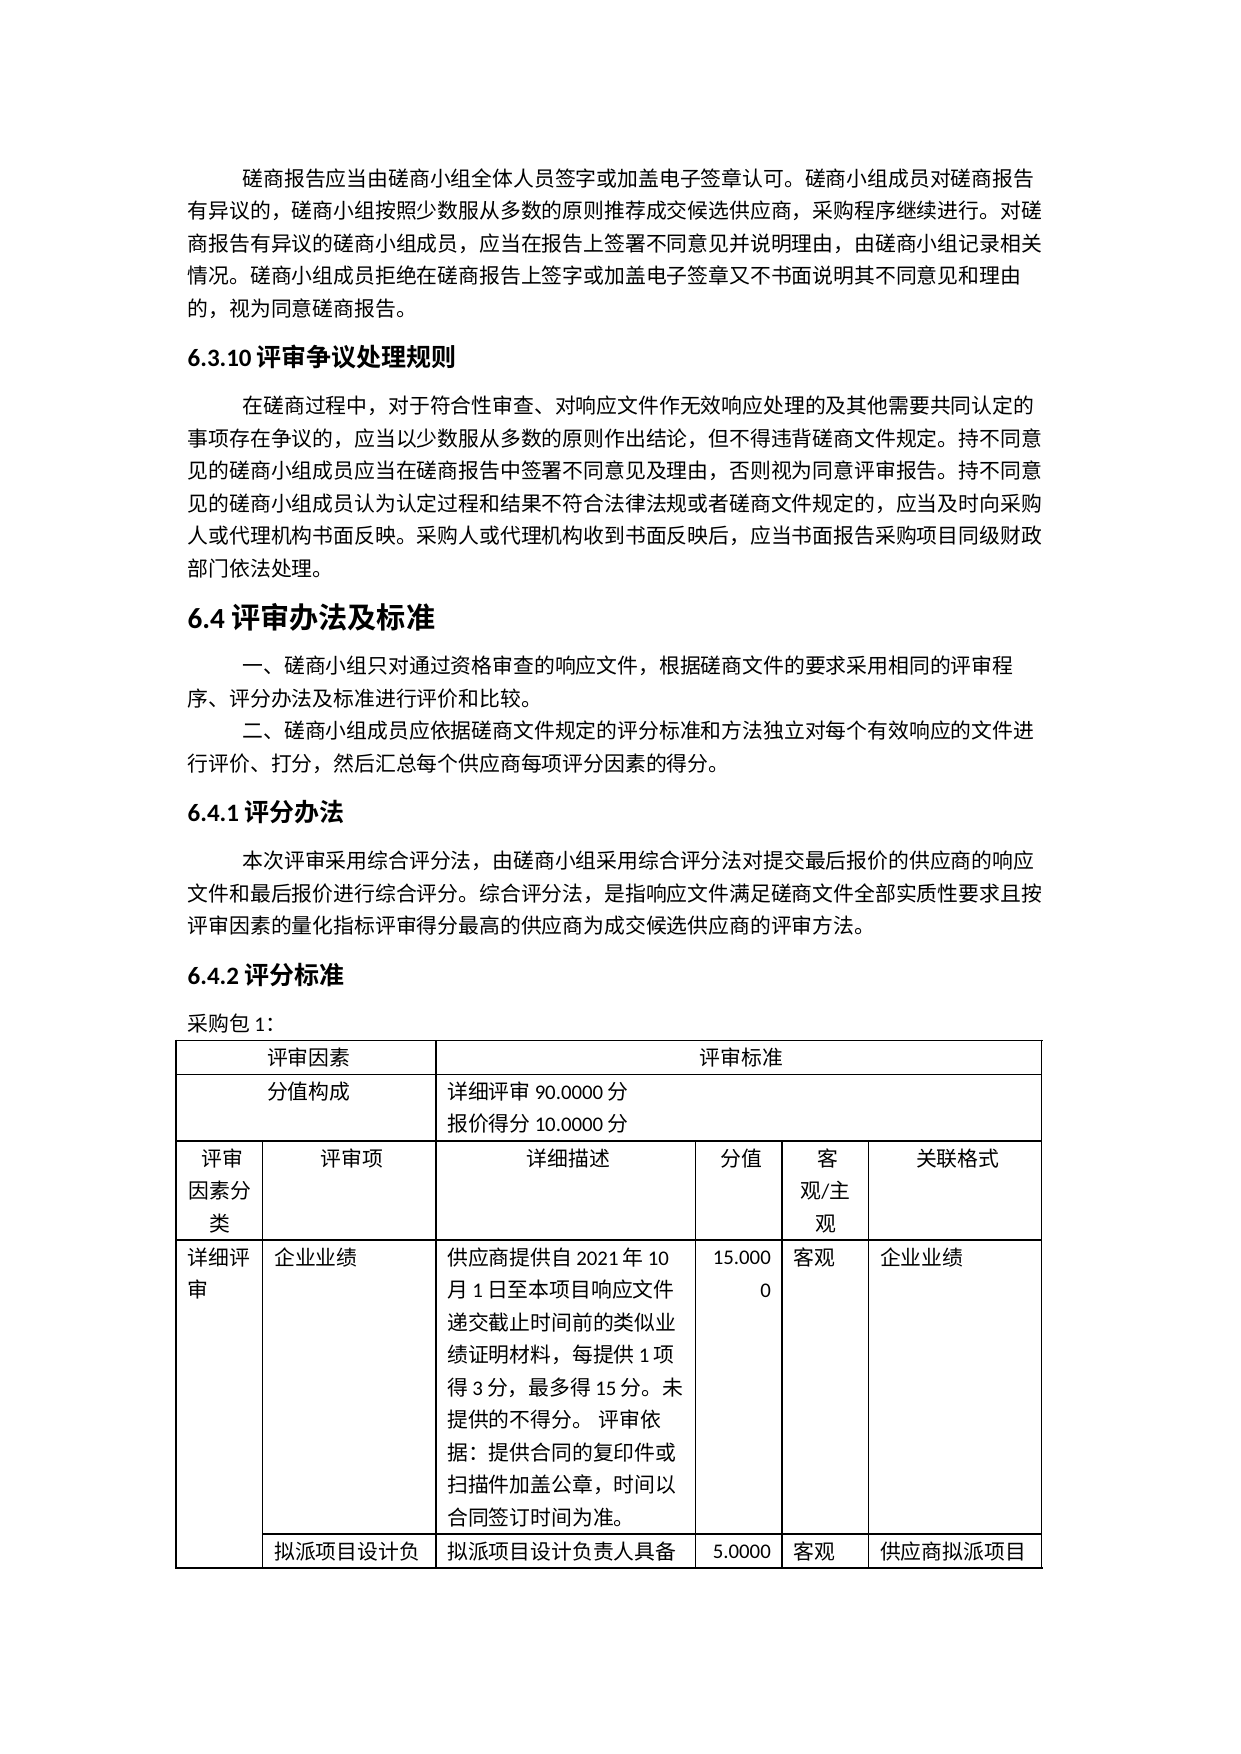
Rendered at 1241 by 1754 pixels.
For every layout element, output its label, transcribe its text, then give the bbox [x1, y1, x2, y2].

table_cell 分值 [696, 1142, 781, 1239]
table_header 评审标准 [437, 1041, 1041, 1073]
table_cell 分值构成 [177, 1075, 435, 1140]
table_cell 供应商提供自2021年10月1日至本项目响应文件递交截止时间前的类似业绩证明材料，每提供1项得3分，最多得15分。未提供的不得分。 评审依据：提供合同的复印件或扫描件加盖公章，时间以合同签订时间为准。 [437, 1241, 695, 1533]
text 二、磋商小组成员应依据磋商文件规定的评分标准和方法独立对每个有效响应的文件进行评价、打分，然后汇总每个供应商每项评分因素的得分。 [187, 714, 1053, 779]
table_cell 15.0000 [696, 1241, 781, 1533]
text 磋商报告应当由磋商小组全体人员签字或加盖电子签章认可。磋商小组成员对磋商报告有异议的，磋商小组按照少数服从多数的原则推荐成交候选供应商，采购程序继续进行。对磋商报告有异议的磋商小组成员，应当在报告上签署不同意见并说明理由，由磋商小组记录相关情况。磋商小组成员拒绝在磋商报告上签字或加盖电子签章又不书面说明其不同意见和理由的，视为同意磋商报告。 [187, 162, 1053, 324]
table_cell 企业业绩 [263, 1241, 435, 1533]
table_cell 企业业绩 [869, 1241, 1041, 1533]
table_cell 详细评审90.0000分 报价得分10.0000分 [437, 1075, 1041, 1140]
text 采购包1： [187, 1007, 1053, 1039]
table_cell 拟派项目设计负责人职称 [263, 1535, 435, 1567]
text 6.4.2评分标准 [187, 942, 1053, 1007]
table_cell 评审因素分类 [177, 1142, 262, 1239]
text 6.4评审办法及标准 [187, 584, 1053, 649]
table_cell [869, 1535, 1041, 1567]
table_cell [437, 1535, 695, 1567]
text 6.4.1评分办法 [187, 779, 1053, 844]
text 6.3.10评审争议处理规则 [187, 324, 1053, 389]
table_cell 客观 [783, 1241, 868, 1533]
text 本次评审采用综合评分法，由磋商小组采用综合评分法对提交最后报价的供应商的响应文件和最后报价进行综合评分。综合评分法，是指响应文件满足磋商文件全部实质性要求且按评审因素的量化指标评审得分最高的供应商为成交候选供应商的评审方法。 [187, 844, 1053, 942]
text 一、磋商小组只对通过资格审查的响应文件，根据磋商文件的要求采用相同的评审程序、评分办法及标准进行评价和比较。 [187, 649, 1053, 714]
table_cell 5.0000 [696, 1535, 781, 1567]
table_cell 客观 [783, 1535, 868, 1567]
table_cell 评审项 [263, 1142, 435, 1239]
table_cell 客观/主观 [783, 1142, 868, 1239]
text 在磋商过程中，对于符合性审查、对响应文件作无效响应处理的及其他需要共同认定的事项存在争议的，应当以少数服从多数的原则作出结论，但不得违背磋商文件规定。持不同意见的磋商小组成员应当在磋商报告中签署不同意见及理由，否则视为同意评审报告。持不同意见的磋商小组成员认为认定过程和结果不符合法律法规或者磋商文件规定的，应当及时向采购人或代理机构书面反映。采购人或代理机构收到书面反映后，应当书面报告采购项目同级财政部门依法处理。 [187, 389, 1053, 584]
table_header 评审因素 [177, 1041, 435, 1073]
table_cell 详细评审 [177, 1241, 262, 1567]
table_cell 详细描述 [437, 1142, 695, 1239]
table_cell 关联格式 [869, 1142, 1041, 1239]
